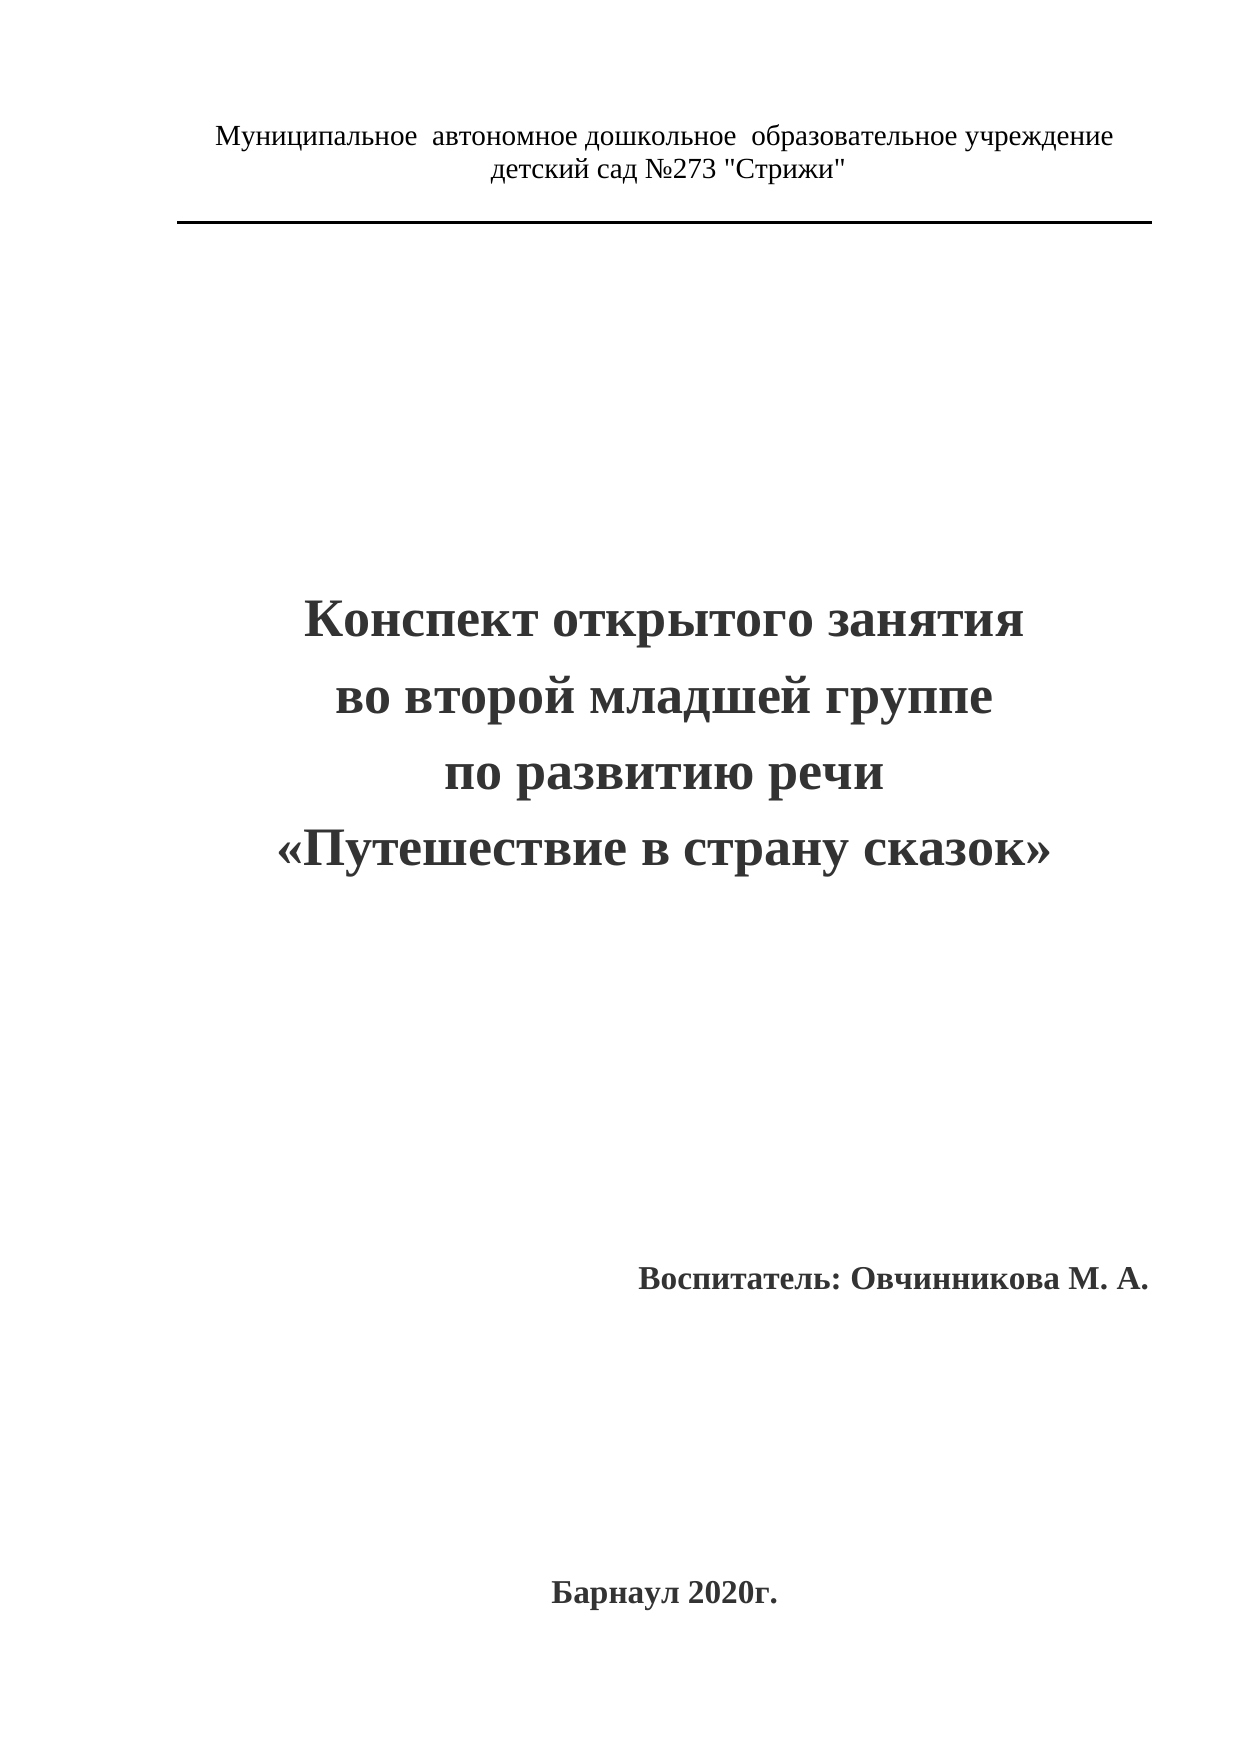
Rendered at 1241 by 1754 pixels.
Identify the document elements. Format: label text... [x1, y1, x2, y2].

text Муниципальное автономное дошкольное образовательное учреждение [177, 118, 1152, 152]
text Воспитатель: Овчинникова М. А. [177, 1258, 1152, 1297]
text во второй младшей группе [177, 663, 1152, 725]
text по развитию речи [177, 739, 1152, 801]
text «Путешествие в страну сказок» [177, 815, 1152, 878]
text детский сад №273 "Стрижи" [177, 152, 1152, 185]
text Конспект открытого занятия [177, 586, 1152, 648]
text Барнаул 2020г. [177, 1573, 1152, 1611]
